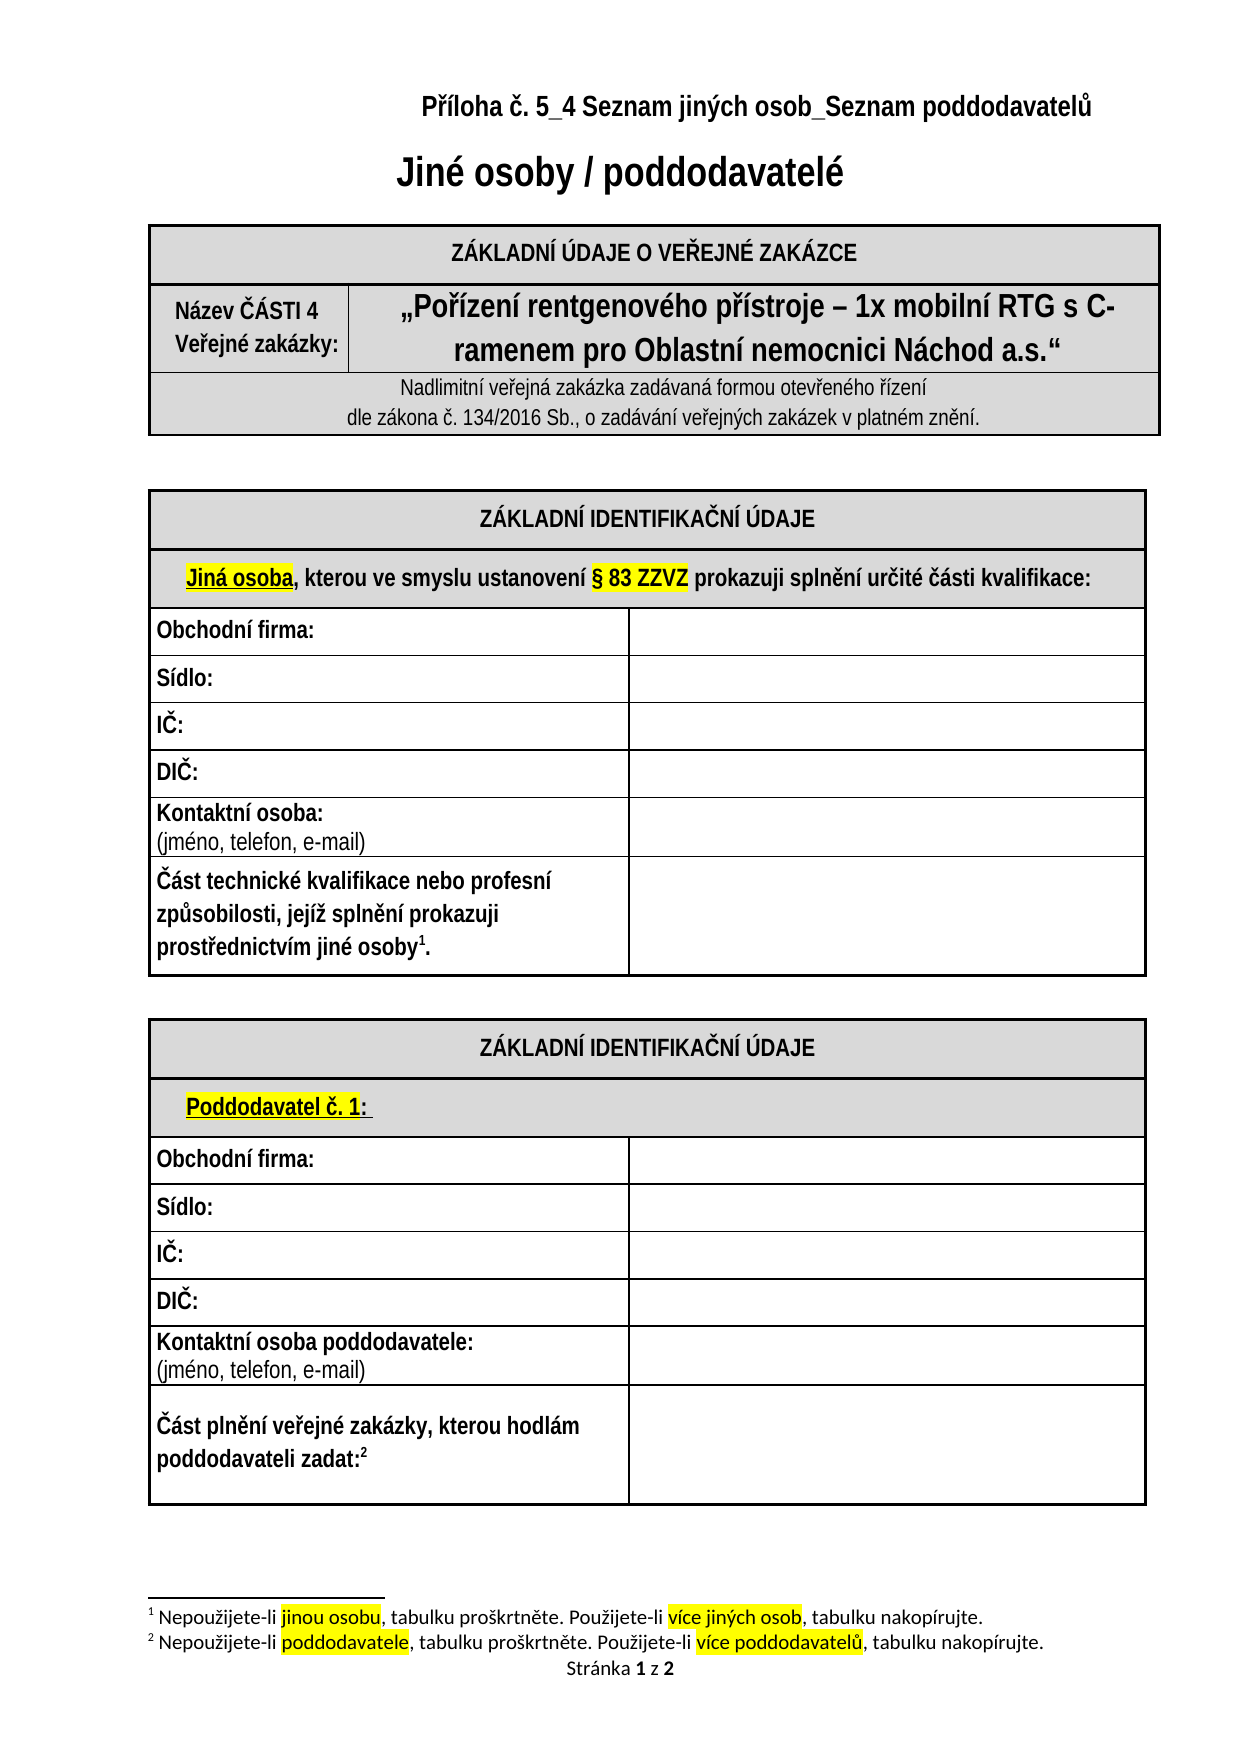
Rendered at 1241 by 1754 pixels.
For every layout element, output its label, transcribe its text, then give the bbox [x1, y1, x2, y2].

table_header Základní identifikační údaje [151, 1021, 1144, 1077]
table_cell Obchodní firma: [151, 1138, 628, 1183]
table_cell IČ: [151, 1232, 628, 1278]
table_cell DIČ: [151, 1280, 628, 1325]
table_cell Kontaktní osoba: (jméno, telefon, e-mail) [151, 798, 628, 856]
table_cell Jiná osoba, kterou ve smyslu ustanovení § 83 ZZVZ prokazuji splnění určité části kvalifikace: [151, 551, 1144, 607]
table_cell „Pořízení rentgenového přístroje – 1x mobilní RTG s C-ramenem pro Oblastní nemocnici Náchod a.s.“ [349, 286, 1158, 372]
table_cell Sídlo: [151, 656, 628, 702]
table_cell [630, 1386, 1144, 1502]
table_cell [630, 857, 1144, 974]
table_cell [630, 798, 1144, 856]
text Jiné osoby / poddodavatelé [148, 148, 1093, 196]
table_cell [630, 1185, 1144, 1231]
table_cell Nadlimitní veřejná zakázka zadávaná formou otevřeného řízení dle zákona č. 134/2016 Sb., o zadávání veřejných zakázek v platném znění. [151, 373, 1158, 434]
table_cell Kontaktní osoba poddodavatele: (jméno, telefon, e-mail) [151, 1327, 628, 1384]
table_cell [630, 1232, 1144, 1278]
table_cell Část technické kvalifikace nebo profesní způsobilosti, jejíž splnění prokazuji prostřednictvím jiné osoby. [151, 857, 628, 974]
table_cell [630, 656, 1144, 702]
table_cell Poddodavatel č. 1: [151, 1080, 1144, 1136]
table_header Základní údaje o veřejné zakázce [151, 227, 1158, 283]
table_header Základní identifikační údaje [151, 492, 1144, 548]
table_cell IČ: [151, 703, 628, 749]
table_cell [630, 609, 1144, 654]
table_cell [630, 751, 1144, 796]
table_cell Sídlo: [151, 1185, 628, 1231]
table_cell [630, 1280, 1144, 1325]
table_cell DIČ: [151, 751, 628, 796]
table_cell [630, 703, 1144, 749]
table_cell Název ČÁSTI 4 Veřejné zakázky: [151, 286, 348, 372]
table_cell Obchodní firma: [151, 609, 628, 654]
table_cell Část plnění veřejné zakázky, kterou hodlám poddodavateli zadat: [151, 1386, 628, 1502]
table_cell [630, 1327, 1144, 1384]
table_cell [630, 1138, 1144, 1183]
text Příloha č. 5_4 Seznam jiných osob_Seznam poddodavatelů [148, 89, 1093, 122]
